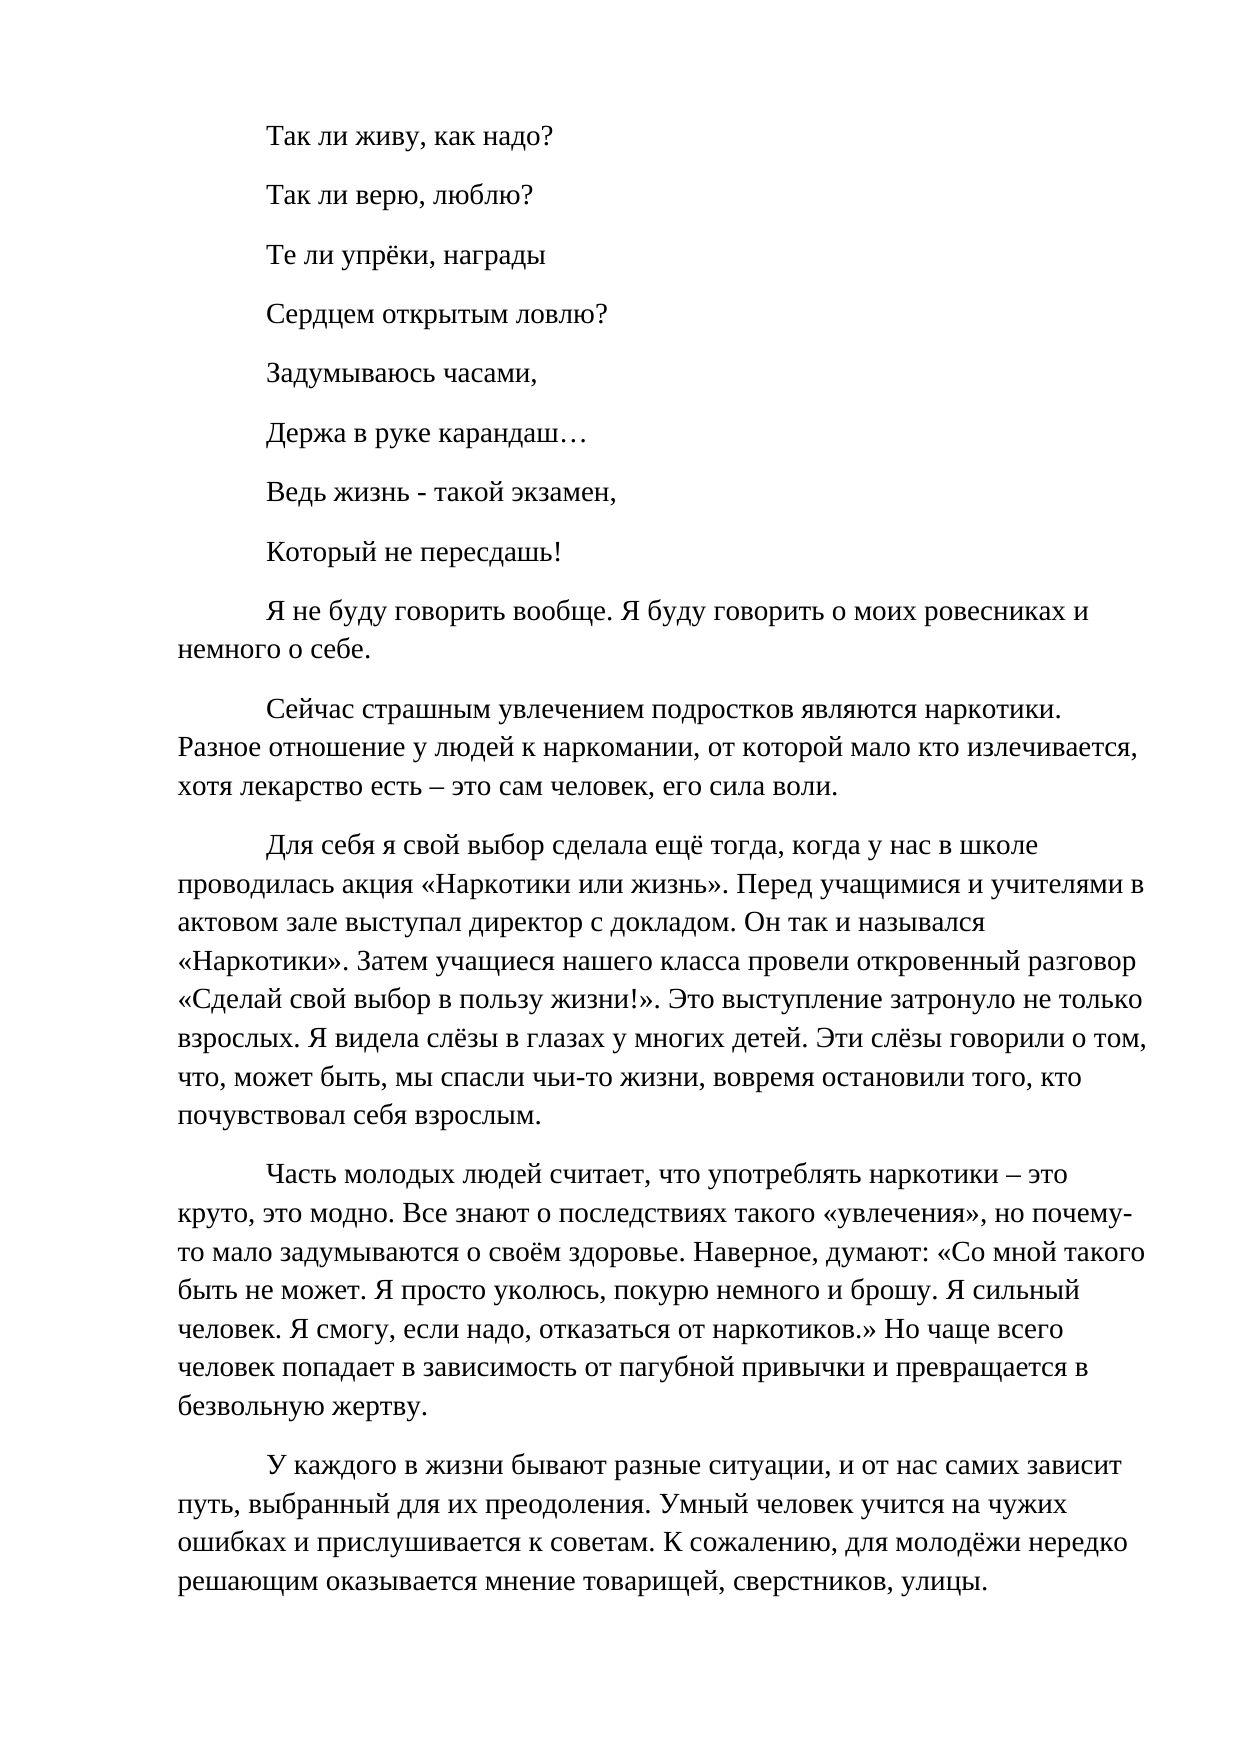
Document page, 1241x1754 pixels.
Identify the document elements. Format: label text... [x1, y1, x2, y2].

text Сейчас страшным увлечением подростков являются наркотики. Разное отношение у людей к наркомании, от которой мало кто излечивается, хотя лекарство есть – это сам человек, его сила воли. [177, 691, 1152, 802]
text Так ли верю, люблю? [177, 177, 1152, 211]
text Который не пересдашь! [177, 534, 1152, 567]
text Я не буду говорить вообще. Я буду говорить о моих ровесниках и немного о себе. [177, 593, 1152, 665]
text Задумываюсь часами, [177, 356, 1152, 389]
text Сердцем открытым ловлю? [177, 296, 1152, 330]
text Те ли упрёки, награды [177, 237, 1152, 270]
text У каждого в жизни бывают разные ситуации, и от нас самих зависит путь, выбранный для их преодоления. Умный человек учится на чужих ошибках и прислушивается к советам. К сожалению, для молодёжи нередко решающим оказывается мнение товарищей, сверстников, улицы. [177, 1447, 1152, 1596]
text Держа в руке карандаш… [177, 415, 1152, 448]
text Ведь жизнь - такой экзамен, [177, 474, 1152, 508]
text Для себя я свой выбор сделала ещё тогда, когда у нас в школе проводилась акция «Наркотики или жизнь». Перед учащимися и учителями в актовом зале выступал директор с докладом. Он так и назывался «Наркотики». Затем учащиеся нашего класса провели откровенный разговор «Сделай свой выбор в пользу жизни!». Это выступление затронуло не только взрослых. Я видела слёзы в глазах у многих детей. Эти слёзы говорили о том, что, может быть, мы спасли чьи-то жизни, вовремя остановили того, кто почувствовал себя взрослым. [177, 827, 1152, 1131]
text Часть молодых людей считает, что употреблять наркотики – это круто, это модно. Все знают о последствиях такого «увлечения», но почему-то мало задумываются о своём здоровье. Наверное, думают: «Со мной такого быть не может. Я просто уколюсь, покурю немного и брошу. Я сильный человек. Я смогу, если надо, отказаться от наркотиков.» Но чаще всего человек попадает в зависимость от пагубной привычки и превращается в безвольную жертву. [177, 1157, 1152, 1421]
text Так ли живу, как надо? [177, 118, 1152, 152]
